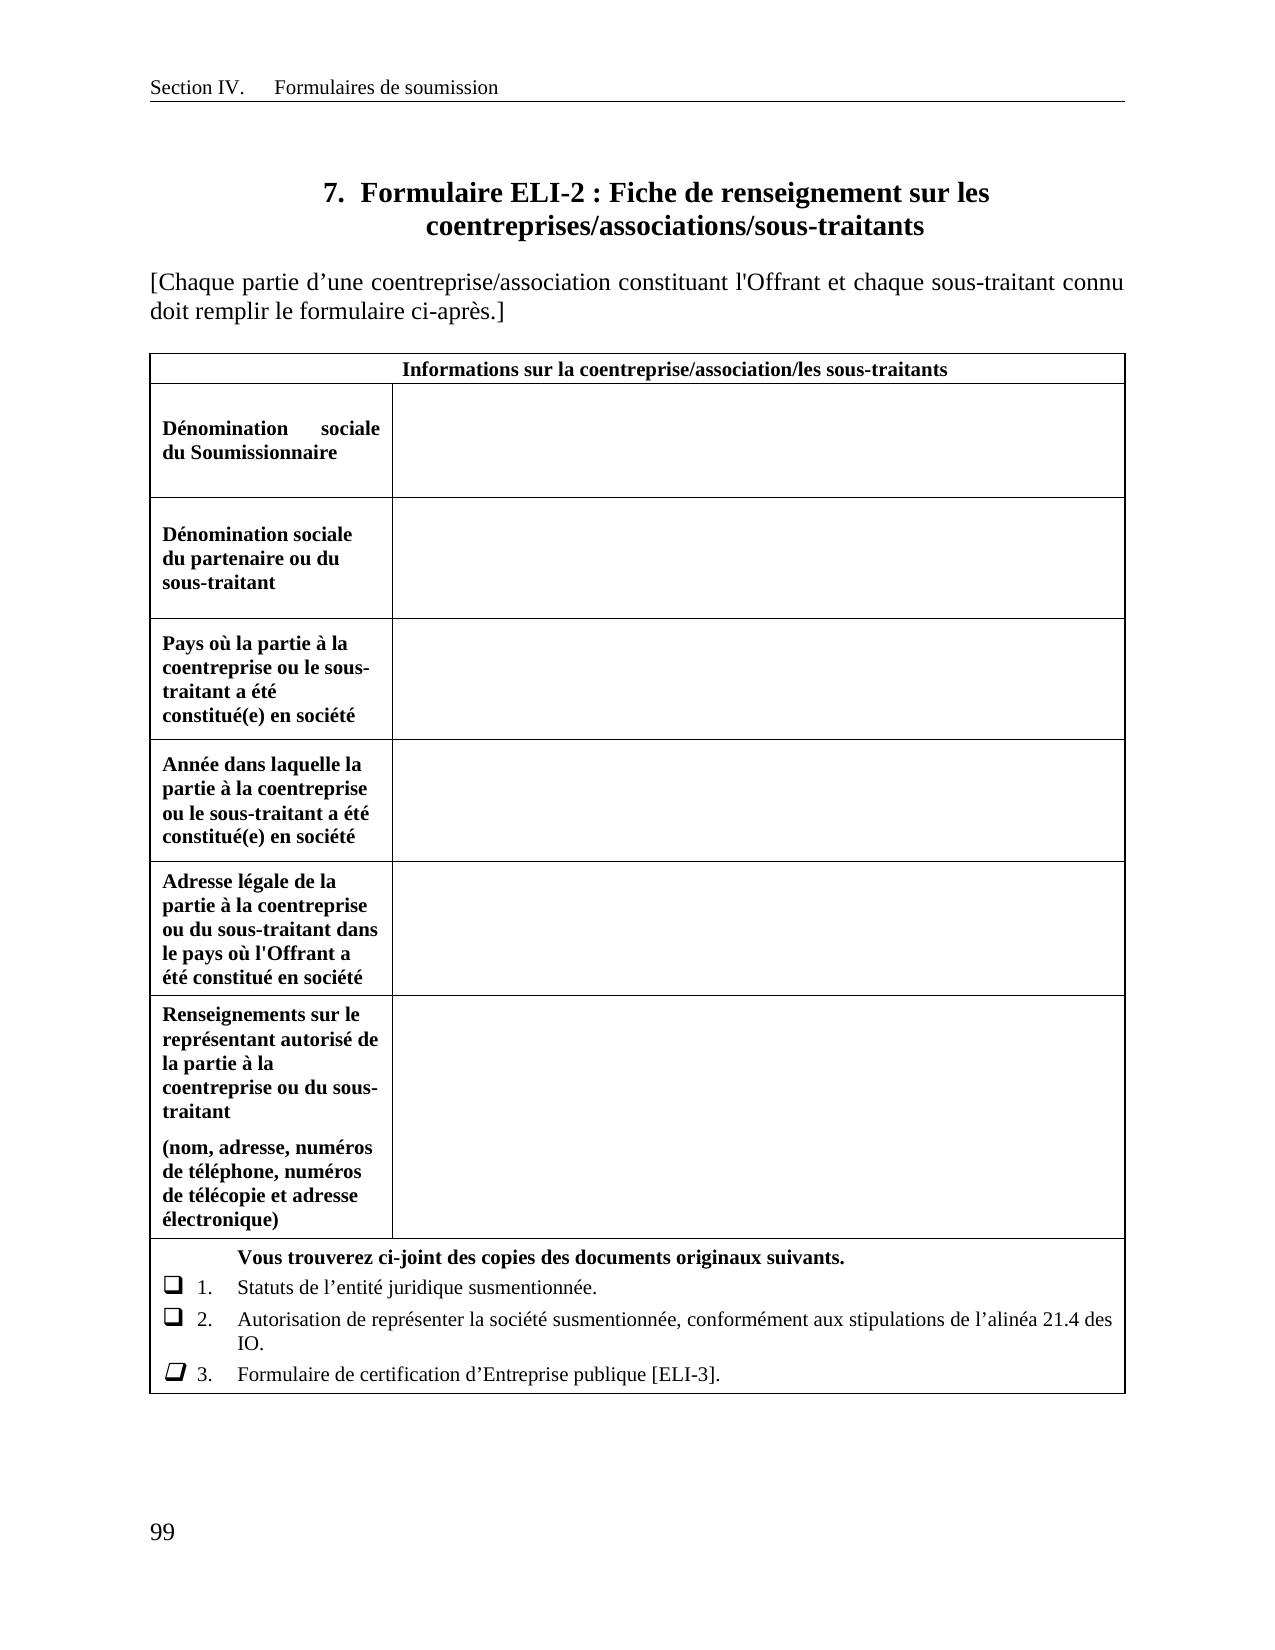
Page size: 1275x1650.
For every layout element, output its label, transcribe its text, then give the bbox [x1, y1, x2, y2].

table_cell [393, 384, 1124, 497]
table_cell Vous trouverez ci-joint des copies des documents originaux suivants. 1. Statuts de l’entité juridique susmentionnée. 2. Autorisation de représenter la société susmentionnée, conformément aux stipulations de l’alinéa 21.4 des IO. 3. Formulaire de certification d’Entreprise publique [ELI-3]. [151, 1239, 1124, 1393]
table_cell Dénomination sociale du Soumissionnaire [151, 384, 392, 497]
text [Chaque partie d’une coentreprise/association constituant l'Offrant et chaque sous-traitant connu doit remplir le formulaire ci-après.] [150, 267, 1125, 324]
table_cell [393, 862, 1124, 995]
table_cell Année dans laquelle la partie à la coentreprise ou le sous-traitant a été constitué(e) en société [151, 740, 392, 861]
table_cell Dénomination sociale du partenaire ou du sous-traitant [151, 498, 392, 618]
table_cell [393, 996, 1124, 1238]
table_cell [393, 740, 1124, 861]
table_cell [393, 619, 1124, 738]
table_cell Renseignements sur le représentant autorisé de la partie à la coentreprise ou du sous-traitant (nom, adresse, numéros de téléphone, numéros de télécopie et adresse électronique) [151, 996, 392, 1238]
table_header Informations sur la coentreprise/association/les sous-traitants [151, 354, 1124, 383]
table_cell Adresse légale de la partie à la coentreprise ou du sous-traitant dans le pays où l'Offrant a été constitué en société [151, 862, 392, 995]
table_cell [393, 498, 1124, 618]
table_cell Pays où la partie à la coentreprise ou le sous-traitant a été constitué(e) en société [151, 619, 392, 738]
subtitle Formulaire ELI-2 : Fiche de renseignement sur les coentreprises/associations/sous-traitants [187, 175, 1125, 242]
